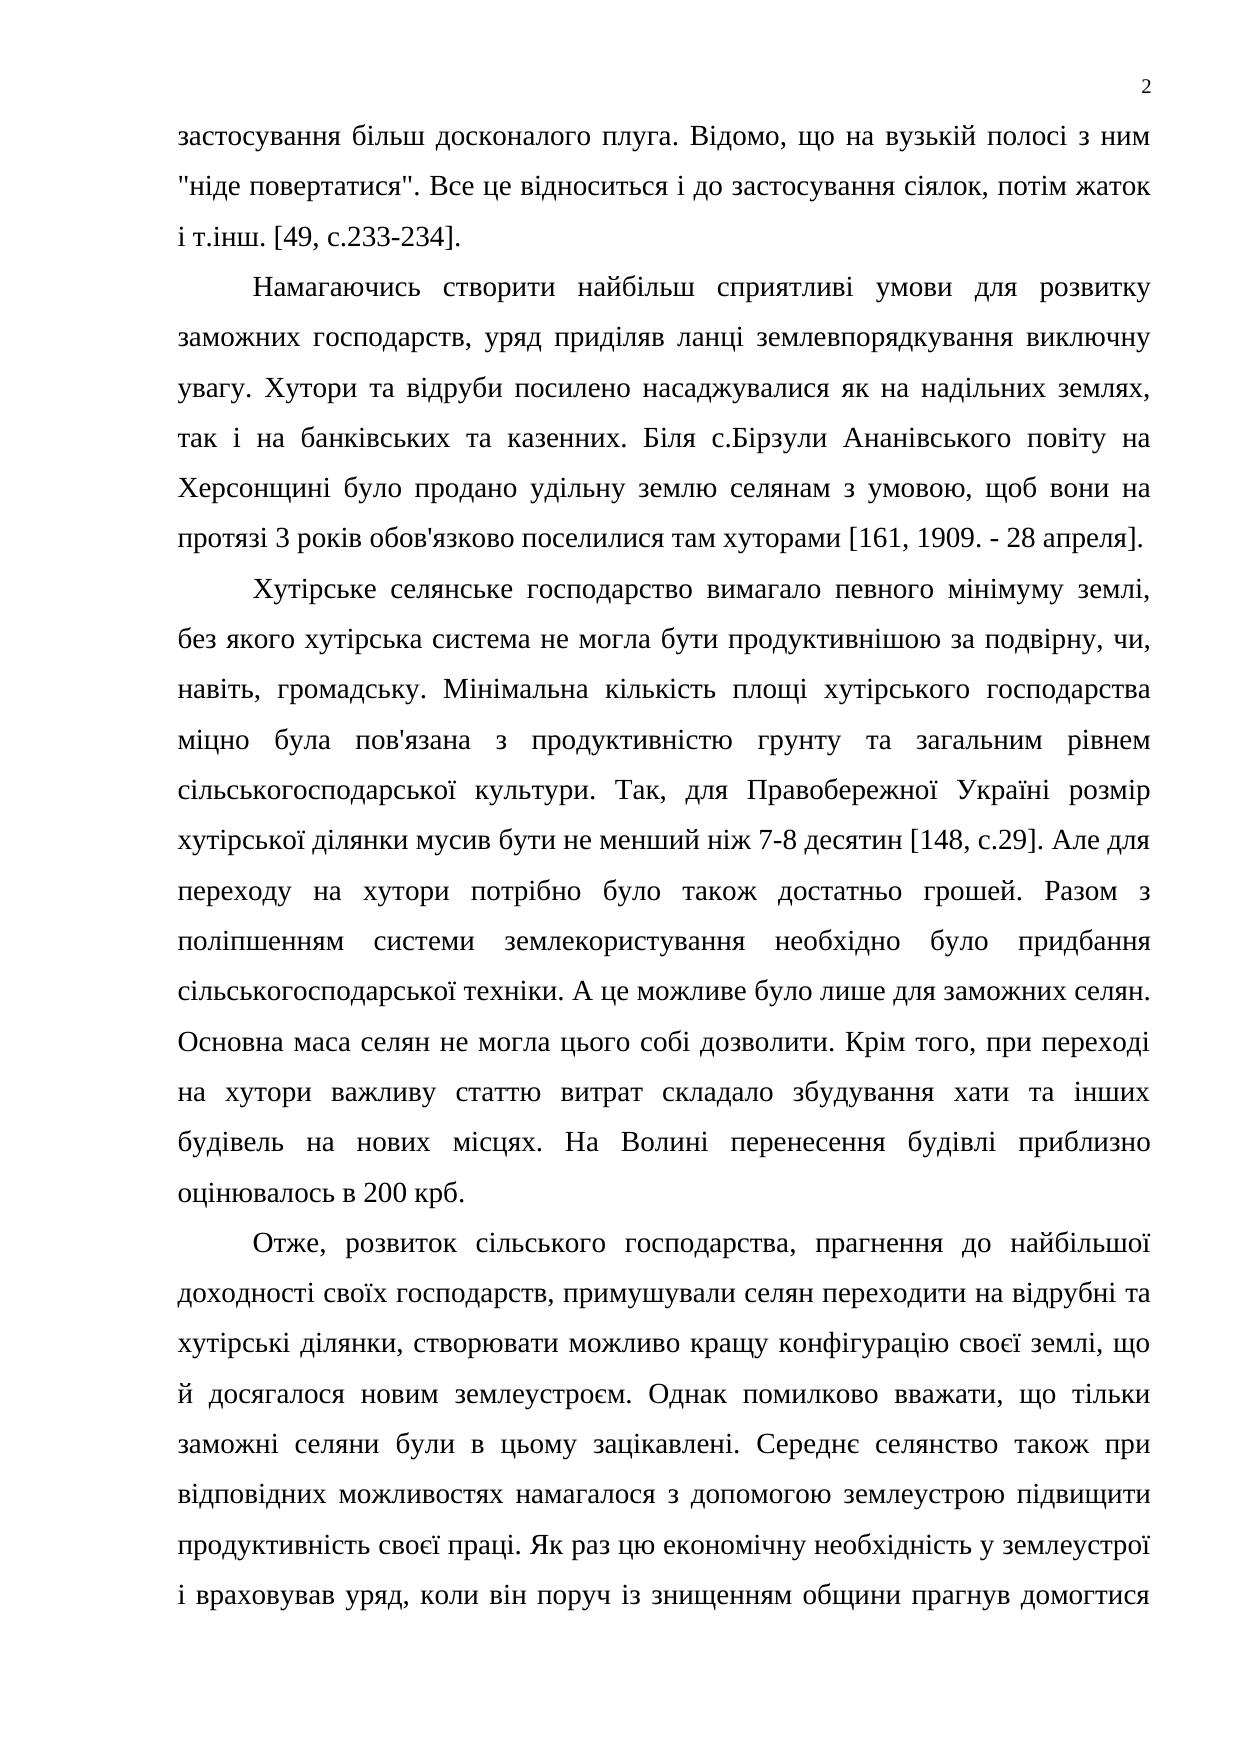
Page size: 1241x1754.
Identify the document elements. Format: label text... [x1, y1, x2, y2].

text Намагаючись створити найбільш сприятливі умови для розвитку заможних господарств, уряд приділяв ланці землевпорядкування виключну увагу. Хутори та відруби посилено насаджувалися як на надільних землях, так і на банківських та казенних. Біля с.Бірзули Ананівського повіту на Херсонщині було продано удільну землю селянам з умовою, щоб вони на протязі 3 років обов'язково поселилися там хуторами [161, 1909. - 28 апреля]. [177, 269, 1152, 554]
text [177, 118, 1152, 252]
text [177, 1225, 1152, 1611]
text Хутірське селянське господарство вимагало певного мінімуму землі, без якого хутірська система не могла бути продуктивнішою за подвірну, чи, навіть, громадську. Мінімальна кількість площі хутірського господарства міцно була пов'язана з продуктивністю грунту та загальним рівнем сільськогосподарської культури. Так, для Правобережної Україні розмір хутірської ділянки мусив бути не менший ніж 7-8 десятин [148, c.29]. Але для переходу на хутори потрібно було також достатньо грошей. Разом з поліпшенням системи землекористування необхідно було придбання сільськогосподарської техніки. А це можливе було лише для заможних селян. Основна маса селян не могла цього собі дозволити. Крім того, при переході на хутори важливу статтю витрат складало збудування хати та інших будівель на нових місцях. На Волині перенесення будівлі приблизно оцінювалось в 200 крб. [177, 571, 1152, 1208]
